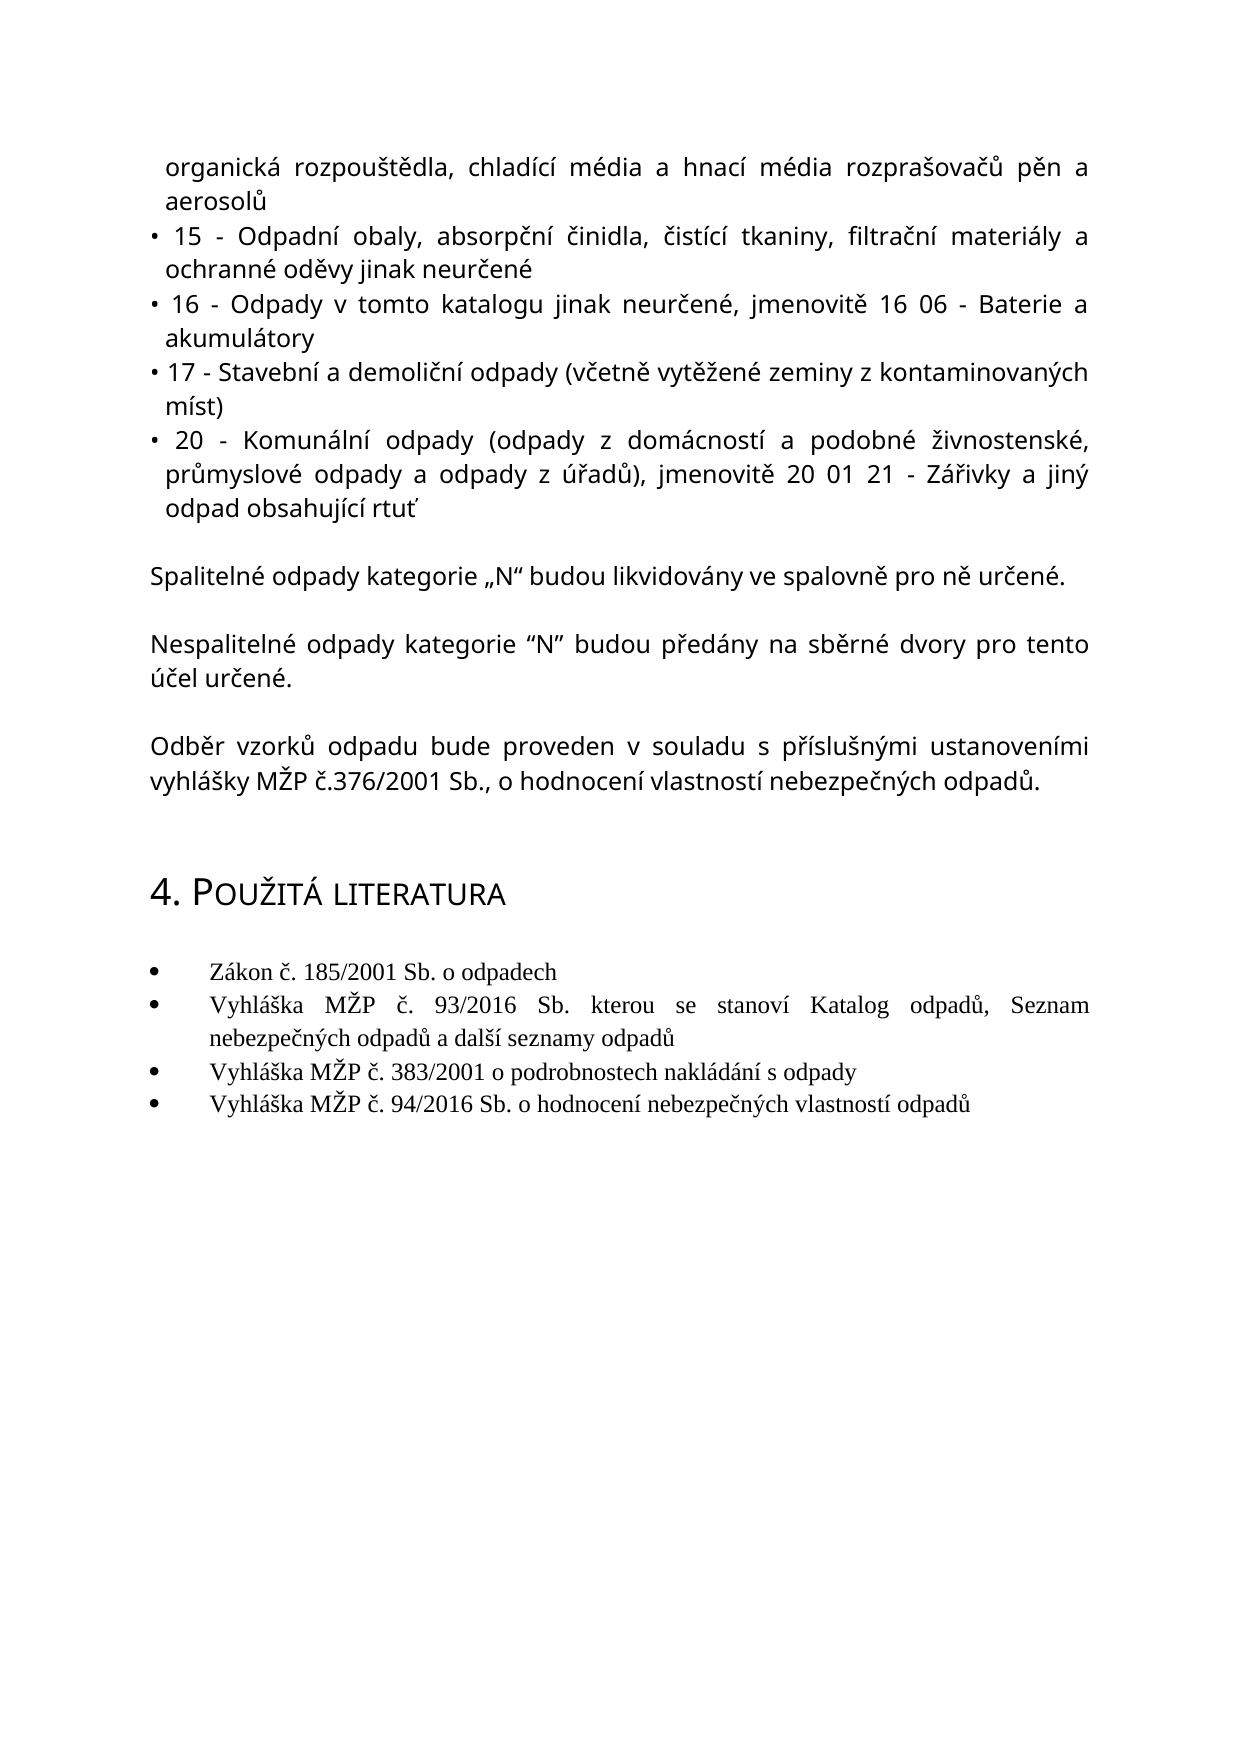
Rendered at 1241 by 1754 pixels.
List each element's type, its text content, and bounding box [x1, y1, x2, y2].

list Zákon č. 185/2001 Sb. o odpadech [150, 957, 1090, 986]
text • 16 - Odpady v tomto katalogu jinak neurčené, jmenovitě 16 06 - Baterie a akumulátory [150, 286, 1090, 354]
text • 20 - Komunální odpady (odpady z domácností a podobné živnostenské, průmyslové odpady a odpady z úřadů), jmenovitě 20 01 21 - Zářivky a jiný odpad obsahující rtuť [150, 422, 1090, 525]
list Vyhláška MŽP č. 94/2016 Sb. o hodnocení nebezpečných vlastností odpadů [150, 1089, 1090, 1118]
text • 15 - Odpadní obaly, absorpční činidla, čistící tkaniny, filtrační materiály a ochranné oděvy jinak neurčené [150, 218, 1090, 286]
text • 17 - Stavební a demoliční odpady (včetně vytěžené zeminy z kontaminovaných míst) [150, 354, 1090, 422]
text Spalitelné odpady kategorie „N“ budou likvidovány ve spalovně pro ně určené. [150, 559, 1090, 593]
list Vyhláška MŽP č. 93/2016 Sb. kterou se stanoví Katalog odpadů, Seznam nebezpečných odpadů a další seznamy odpadů [150, 991, 1090, 1052]
list Vyhláška MŽP č. 383/2001 o podrobnostech nakládání s odpady [150, 1057, 1090, 1085]
text Odběr vzorků odpadu bude proveden v souladu s příslušnými ustanoveními vyhlášky MŽP č.376/2001 Sb., o hodnocení vlastností nebezpečných odpadů. [150, 729, 1090, 797]
text Nespalitelné odpady kategorie “N” budou předány na sběrné dvory pro tento účel určené. [150, 627, 1090, 695]
text 4. Použitá literatura [150, 865, 1090, 916]
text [150, 150, 1090, 218]
